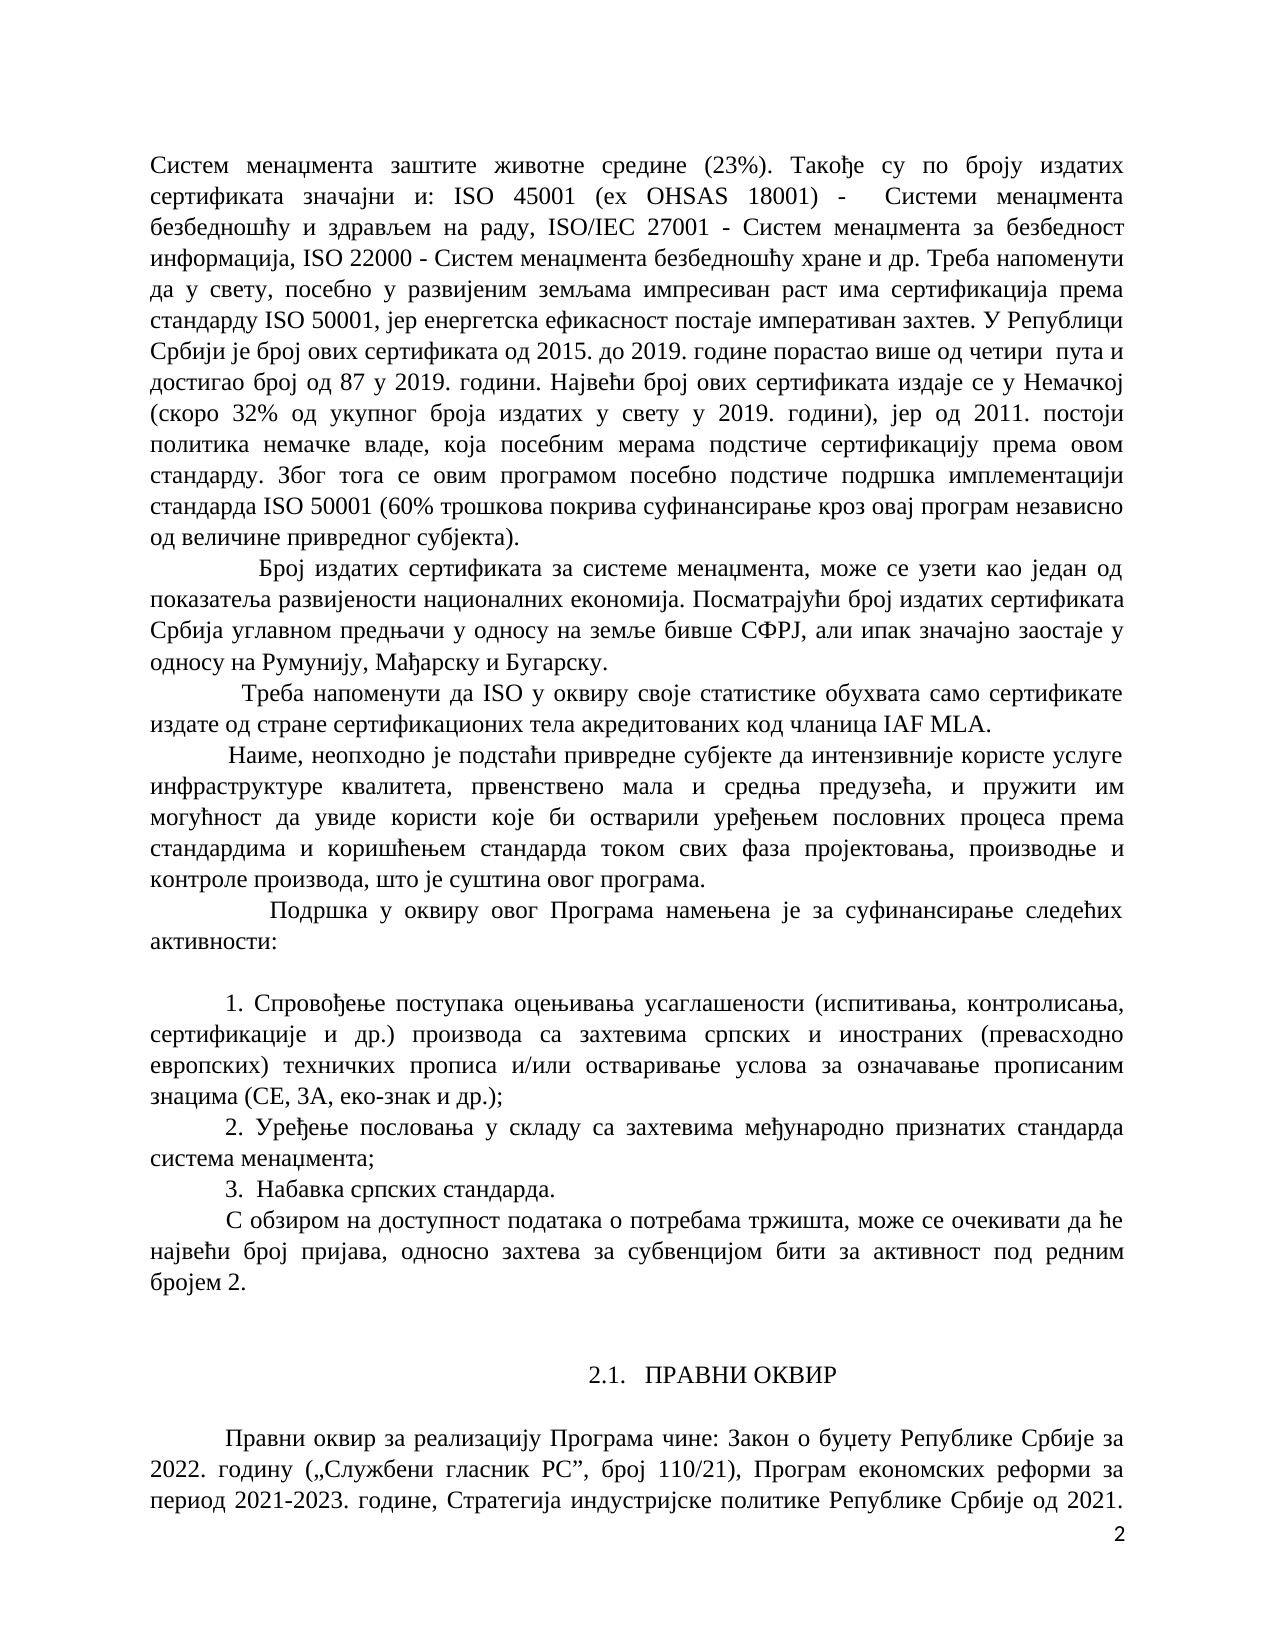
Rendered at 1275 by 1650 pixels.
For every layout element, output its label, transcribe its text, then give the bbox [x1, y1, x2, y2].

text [150, 1423, 1125, 1513]
text 3. Набавка српских стандарда. [150, 1174, 1125, 1203]
text Треба напоменути да ISO у оквиру своје статистике обухвата само сертификате издате од стране сертификационих тела акредитованих код чланица IAF MLA. [150, 678, 1125, 737]
text Подршка у оквиру овог Програма намењена је за суфинансирање следећих активности: [150, 895, 1125, 955]
text Наиме, неопходно је подстаћи привредне субјекте да интензивније користе услуге инфраструктуре квалитета, првенствено мала и средња предузећа, и пружити им могућност да увиде користи које би остварили уређењем пословних процеса према стандардима и коришћењем стандарда током свих фаза пројектовања, производње и контроле производа, што је суштина овог програма. [150, 740, 1125, 893]
list ПРАВНИ ОКВИР [319, 1361, 1125, 1389]
text С обзиром на доступност података о потребама тржишта, може се очекивати да ће највећи број пријава, односно захтева за субвенцијом бити за активност под редним бројем 2. [150, 1205, 1125, 1296]
text 1. Спровођење поступака оцењивања усаглашености (испитивања, контролисања, сертификације и др.) производа са захтевима српских и иностраних (превасходно европских) техничких прописа и/или остваривање услова за означавање прописаним знацима (CE, 3A, еко-знак и др.); [150, 988, 1125, 1110]
text 2. Уређење пословања у складу са захтевима међународно признатих стандарда система менаџмента; [150, 1112, 1125, 1172]
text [150, 150, 1125, 551]
text Број издатих сертификата за системе менаџмента, може се узети као један од показатеља развијености националних економија. Посматрајући број издатих сертификата Србија углавном предњачи у односу на земље бивше СФРЈ, али ипак значајно заостаје у односу на Румунију, Мађарску и Бугарску. [150, 553, 1125, 675]
